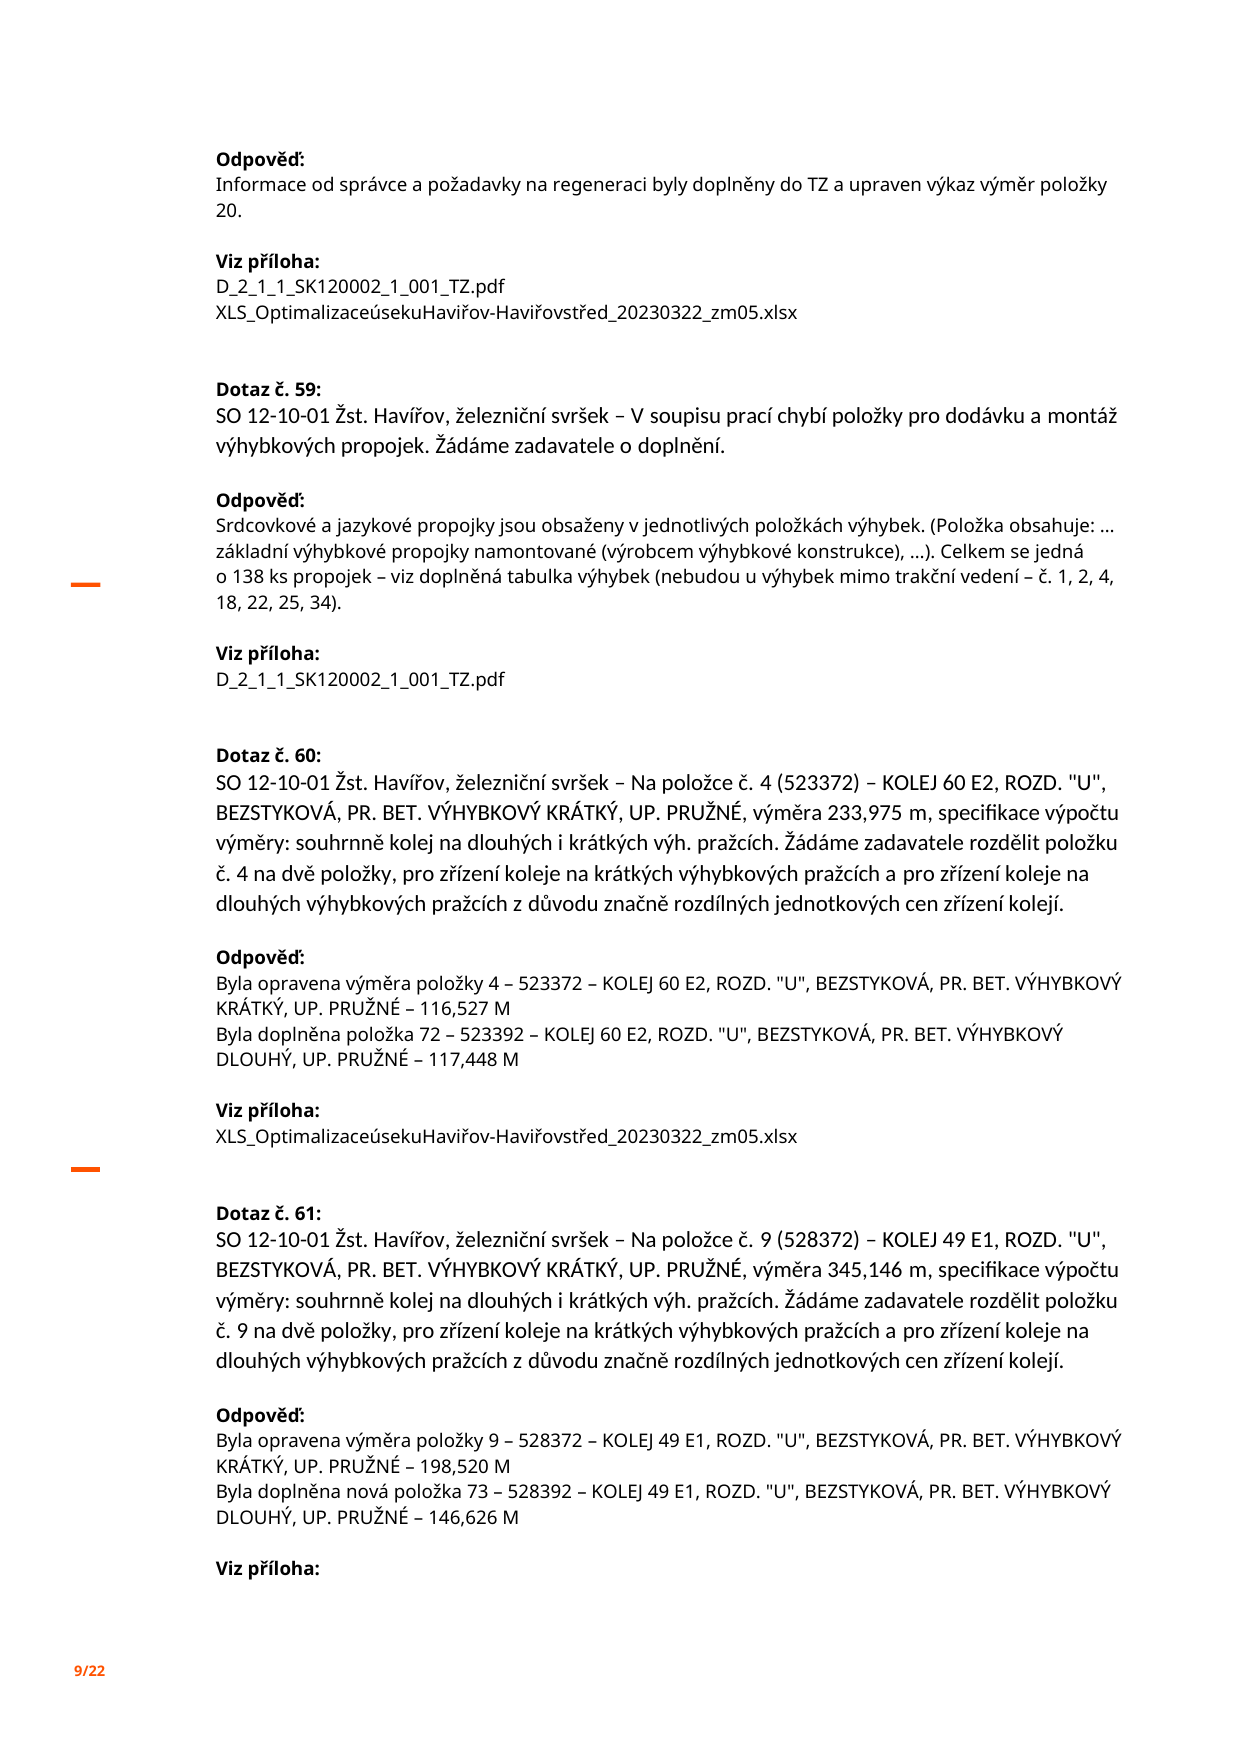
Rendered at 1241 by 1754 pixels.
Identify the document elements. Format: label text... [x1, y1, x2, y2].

text D_2_1_1_SK120002_1_001_TZ.pdf [216, 274, 1122, 299]
text SO 12-10-01 Žst. Havířov, železniční svršek – V soupisu prací chybí položky pro dodávku a montáž výhybkových propojek. Žádáme zadavatele o doplnění. [216, 401, 1122, 459]
text Odpověď: [216, 1402, 1122, 1427]
text Viz příloha: [216, 1555, 1122, 1581]
text Viz příloha: [216, 640, 1122, 666]
text Dotaz č. 61: [216, 1200, 1122, 1225]
text Odpověď: [216, 146, 1122, 172]
text D_2_1_1_SK120002_1_001_TZ.pdf [216, 666, 1122, 691]
text Byla doplněna nová položka 73 – 528392 – KOLEJ 49 E1, ROZD. "U", BEZSTYKOVÁ, PR. BET. VÝHYBKOVÝ DLOUHÝ, UP. PRUŽNÉ – 146,626 M [216, 1478, 1122, 1529]
text Viz příloha: [216, 248, 1122, 274]
text Informace od správce a požadavky na regeneraci byly doplněny do TZ a upraven výkaz výměr položky 20. [216, 172, 1122, 223]
text Odpověď: [216, 487, 1122, 513]
text Viz příloha: [216, 1098, 1122, 1123]
text Byla opravena výměra položky 4 – 523372 – KOLEJ 60 E2, ROZD. "U", BEZSTYKOVÁ, PR. BET. VÝHYBKOVÝ KRÁTKÝ, UP. PRUŽNÉ – 116,527 M [216, 970, 1122, 1021]
text SO 12-10-01 Žst. Havířov, železniční svršek – Na položce č. 4 (523372) – KOLEJ 60 E2, ROZD. "U", BEZSTYKOVÁ, PR. BET. VÝHYBKOVÝ KRÁTKÝ, UP. PRUŽNÉ, výměra 233,975 m, specifikace výpočtu výměry: souhrnně kolej na dlouhých i krátkých výh. pražcích. Žádáme zadavatele rozdělit položku č. 4 na dvě položky, pro zřízení koleje na krátkých výhybkových pražcích a pro zřízení koleje na dlouhých výhybkových pražcích z důvodu značně rozdílných jednotkových cen zřízení kolejí. [216, 768, 1122, 917]
text Dotaz č. 60: [216, 742, 1122, 768]
text XLS_OptimalizaceúsekuHaviřov-Haviřovstřed_20230322_zm05.xlsx [216, 299, 1122, 325]
text SO 12-10-01 Žst. Havířov, železniční svršek – Na položce č. 9 (528372) – KOLEJ 49 E1, ROZD. "U", BEZSTYKOVÁ, PR. BET. VÝHYBKOVÝ KRÁTKÝ, UP. PRUŽNÉ, výměra 345,146 m, specifikace výpočtu výměry: souhrnně kolej na dlouhých i krátkých výh. pražcích. Žádáme zadavatele rozdělit položku č. 9 na dvě položky, pro zřízení koleje na krátkých výhybkových pražcích a pro zřízení koleje na dlouhých výhybkových pražcích z důvodu značně rozdílných jednotkových cen zřízení kolejí. [216, 1225, 1122, 1374]
text Byla opravena výměra položky 9 – 528372 – KOLEJ 49 E1, ROZD. "U", BEZSTYKOVÁ, PR. BET. VÝHYBKOVÝ KRÁTKÝ, UP. PRUŽNÉ – 198,520 M [216, 1427, 1122, 1478]
text Odpověď: [216, 944, 1122, 970]
text Srdcovkové a jazykové propojky jsou obsaženy v jednotlivých položkách výhybek. (Položka obsahuje: … základní výhybkové propojky namontované (výrobcem výhybkové konstrukce), …). Celkem se jedná o 138 ks propojek – viz doplněná tabulka výhybek (nebudou u výhybek mimo trakční vedení – č. 1, 2, 4, 18, 22, 25, 34). [216, 513, 1122, 615]
text Dotaz č. 59: [216, 376, 1122, 401]
text Byla doplněna položka 72 – 523392 – KOLEJ 60 E2, ROZD. "U", BEZSTYKOVÁ, PR. BET. VÝHYBKOVÝ DLOUHÝ, UP. PRUŽNÉ – 117,448 M [216, 1021, 1122, 1072]
text XLS_OptimalizaceúsekuHaviřov-Haviřovstřed_20230322_zm05.xlsx [216, 1123, 1122, 1149]
